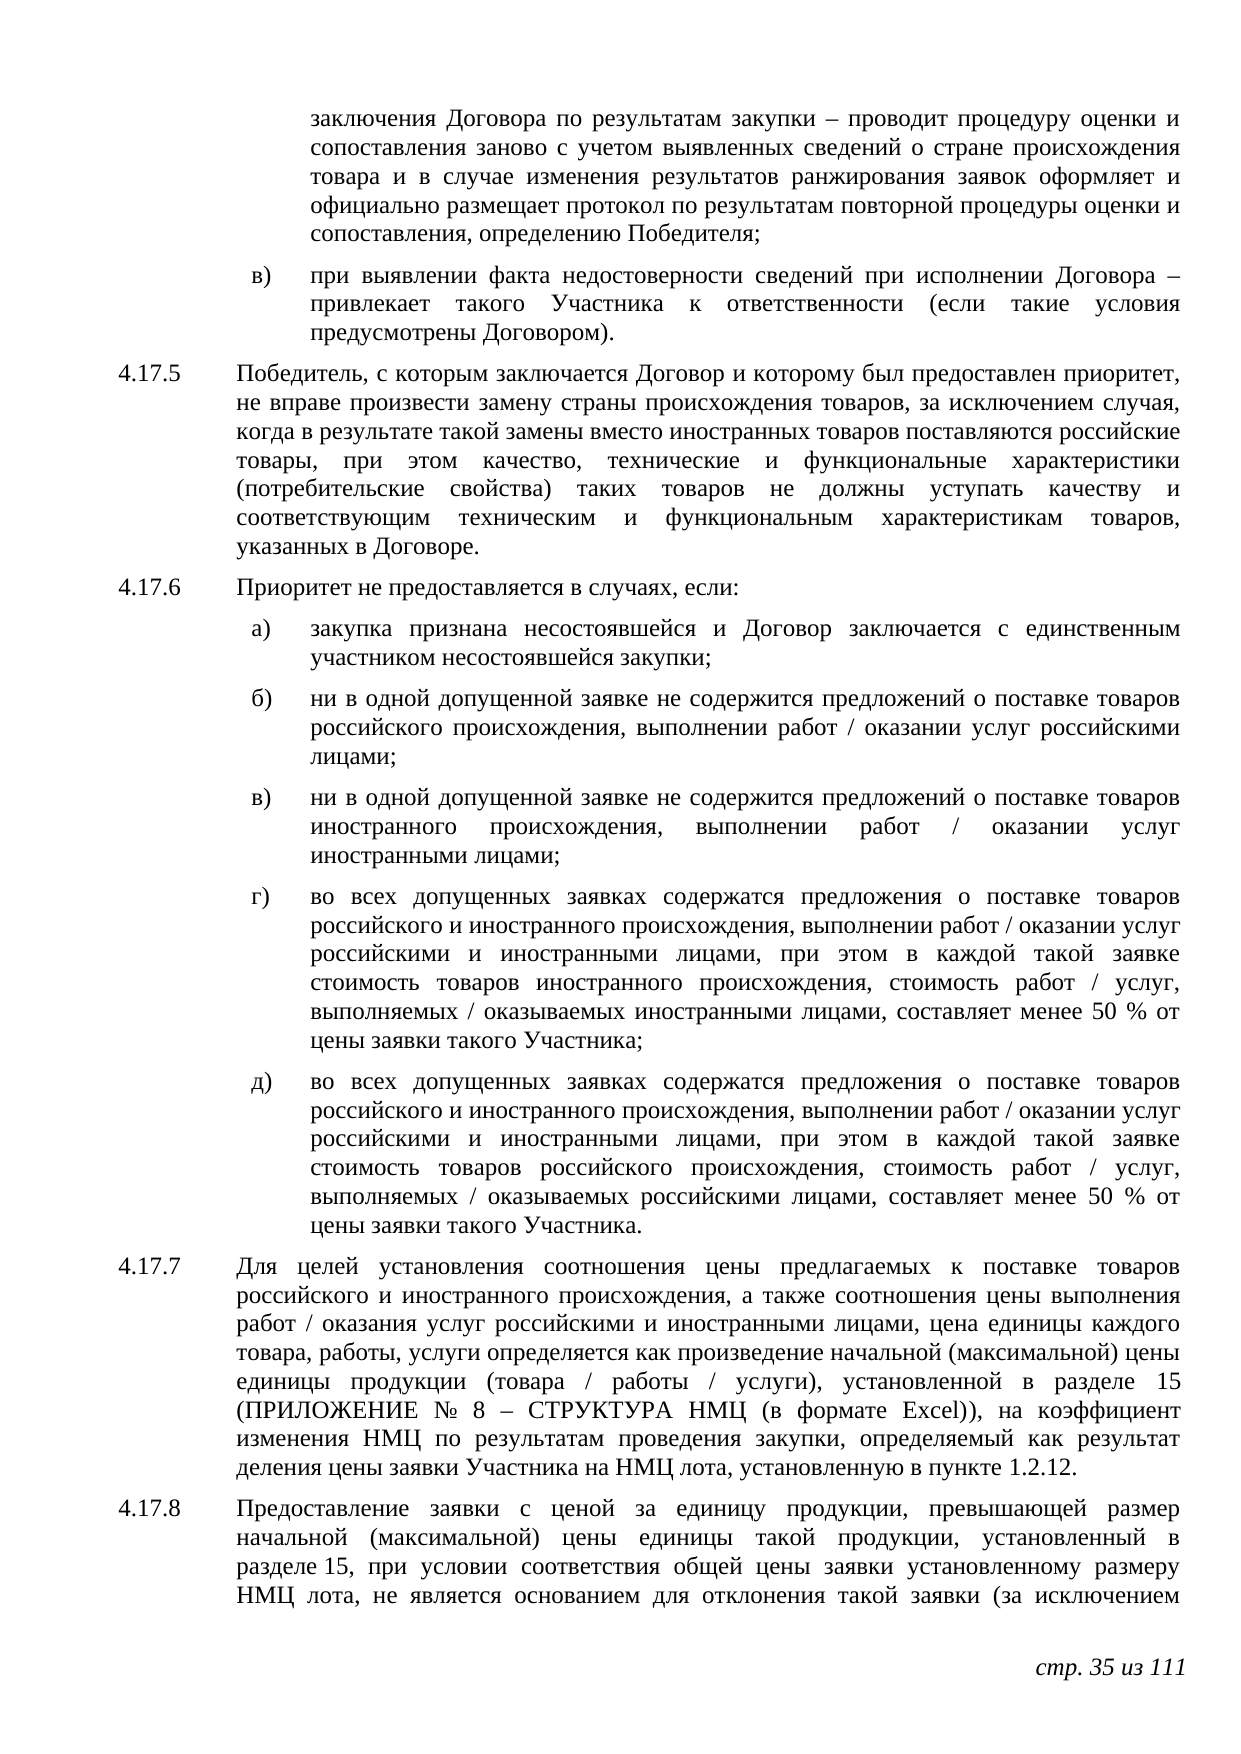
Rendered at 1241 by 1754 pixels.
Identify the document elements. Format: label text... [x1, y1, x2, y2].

text во всех допущенных заявках содержатся предложения о поставке товаров российского и иностранного происхождения, выполнении работ / оказании услуг российскими и иностранными лицами, при этом в каждой такой заявке стоимость товаров российского происхождения, стоимость работ / услуг, выполняемых / оказываемых российскими лицами, составляет менее 50 % от цены заявки такого Участника. [251, 1066, 1181, 1238]
text во всех допущенных заявках содержатся предложения о поставке товаров российского и иностранного происхождения, выполнении работ / оказании услуг российскими и иностранными лицами, при этом в каждой такой заявке стоимость товаров иностранного происхождения, стоимость работ / услуг, выполняемых / оказываемых иностранными лицами, составляет менее 50 % от цены заявки такого Участника; [251, 881, 1181, 1053]
text Для целей установления соотношения цены предлагаемых к поставке товаров российского и иностранного происхождения, а также соотношения цены выполнения работ / оказания услуг российскими и иностранными лицами, цена единицы каждого товара, работы, услуги определяется как произведение начальной (максимальной) цены единицы продукции (товара / работы / услуги), установленной в разделе 15 (ПРИЛОЖЕНИЕ № 8 – СТРУКТУРА НМЦ (в формате Excel)), на коэффициент изменения НМЦ по результатам проведения закупки, определяемый как результат деления цены заявки Участника на НМЦ лота, установленную в пункте 1.2.12. [118, 1251, 1181, 1481]
text Приоритет не предоставляется в случаях, если: [118, 572, 1181, 601]
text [251, 103, 1181, 247]
text при выявлении факта недостоверности сведений при исполнении Договора – привлекает такого Участника к ответственности (если такие условия предусмотрены Договором). [251, 260, 1181, 346]
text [118, 1493, 1181, 1608]
text Победитель, с которым заключается Договор и которому был предоставлен приоритет, не вправе произвести замену страны происхождения товаров, за исключением случая, когда в результате такой замены вместо иностранных товаров поставляются российские товары, при этом качество, технические и функциональные характеристики (потребительские свойства) таких товаров не должны уступать качеству и соответствующим техническим и функциональным характеристикам товаров, указанных в Договоре. [118, 358, 1181, 560]
text закупка признана несостоявшейся и Договор заключается с единственным участником несостоявшейся закупки; [251, 613, 1181, 671]
text ни в одной допущенной заявке не содержится предложений о поставке товаров российского происхождения, выполнении работ / оказании услуг российскими лицами; [251, 683, 1181, 770]
text ни в одной допущенной заявке не содержится предложений о поставке товаров иностранного происхождения, выполнении работ / оказании услуг иностранными лицами; [251, 782, 1181, 868]
